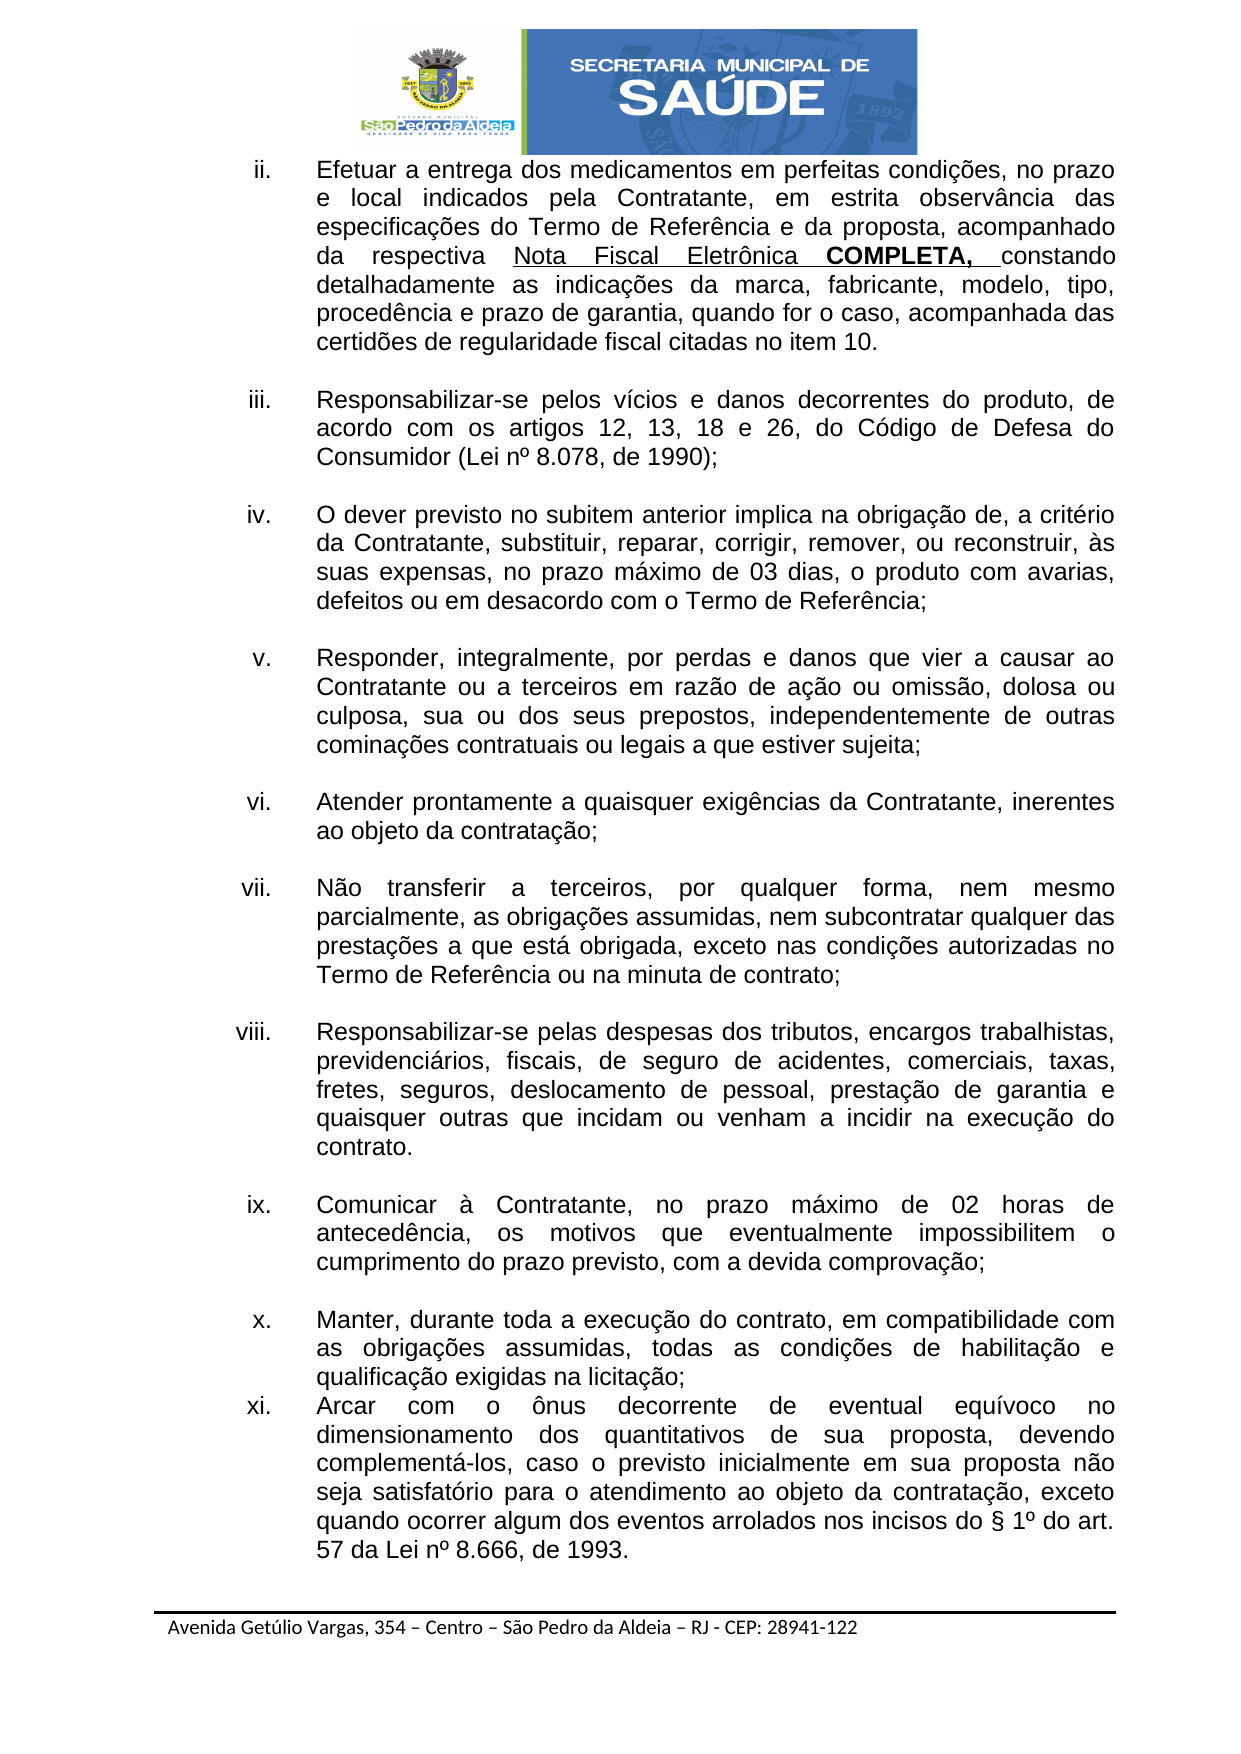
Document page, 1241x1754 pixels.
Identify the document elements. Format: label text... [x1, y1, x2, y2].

list Arcar com o ônus decorrente de eventual equívoco no dimensionamento dos quantitativos de sua proposta, devendo complementá-los, caso o previsto inicialmente em sua proposta não seja satisfatório para o atendimento ao objeto da contratação, exceto quando ocorrer algum dos eventos arrolados nos incisos do § 1º do art. 57 da Lei nº 8.666, de 1993. [272, 1391, 1116, 1563]
list Responsabilizar-se pelos vícios e danos decorrentes do produto, de acordo com os artigos 12, 13, 18 e 26, do Código de Defesa do Consumidor (Lei nº 8.078, de 1990); [272, 385, 1116, 471]
list Não transferir a terceiros, por qualquer forma, nem mesmo parcialmente, as obrigações assumidas, nem subcontratar qualquer das prestações a que está obrigada, exceto nas condições autorizadas no Termo de Referência ou na minuta de contrato; [272, 873, 1116, 988]
list Responder, integralmente, por perdas e danos que vier a causar ao Contratante ou a terceiros em razão de ação ou omissão, dolosa ou culposa, sua ou dos seus prepostos, independentemente de outras cominações contratuais ou legais a que estiver sujeita; [272, 643, 1116, 758]
list Efetuar a entrega dos medicamentos em perfeitas condições, no prazo e local indicados pela Contratante, em estrita observância das especificações do Termo de Referência e da proposta, acompanhado da respectiva Nota Fiscal Eletrônica COMPLETA, constando detalhadamente as indicações da marca, fabricante, modelo, tipo, procedência e prazo de garantia, quando for o caso, acompanhada das certidões de regularidade fiscal citadas no item 10. [272, 155, 1116, 356]
picture [352, 29, 918, 155]
list Atender prontamente a quaisquer exigências da Contratante, inerentes ao objeto da contratação; [272, 787, 1116, 845]
list Manter, durante toda a execução do contrato, em compatibilidade com as obrigações assumidas, todas as condições de habilitação e qualificação exigidas na licitação; [272, 1305, 1116, 1391]
list Comunicar à Contratante, no prazo máximo de 02 horas de antecedência, os motivos que eventualmente impossibilitem o cumprimento do prazo previsto, com a devida comprovação; [272, 1190, 1116, 1276]
list O dever previsto no subitem anterior implica na obrigação de, a critério da Contratante, substituir, reparar, corrigir, remover, ou reconstruir, às suas expensas, no prazo máximo de 03 dias, o produto com avarias, defeitos ou em desacordo com o Termo de Referência; [272, 500, 1116, 615]
list Responsabilizar-se pelas despesas dos tributos, encargos trabalhistas, previdenciários, fiscais, de seguro de acidentes, comerciais, taxas, fretes, seguros, deslocamento de pessoal, prestação de garantia e quaisquer outras que incidam ou venham a incidir na execução do contrato. [272, 1017, 1116, 1161]
